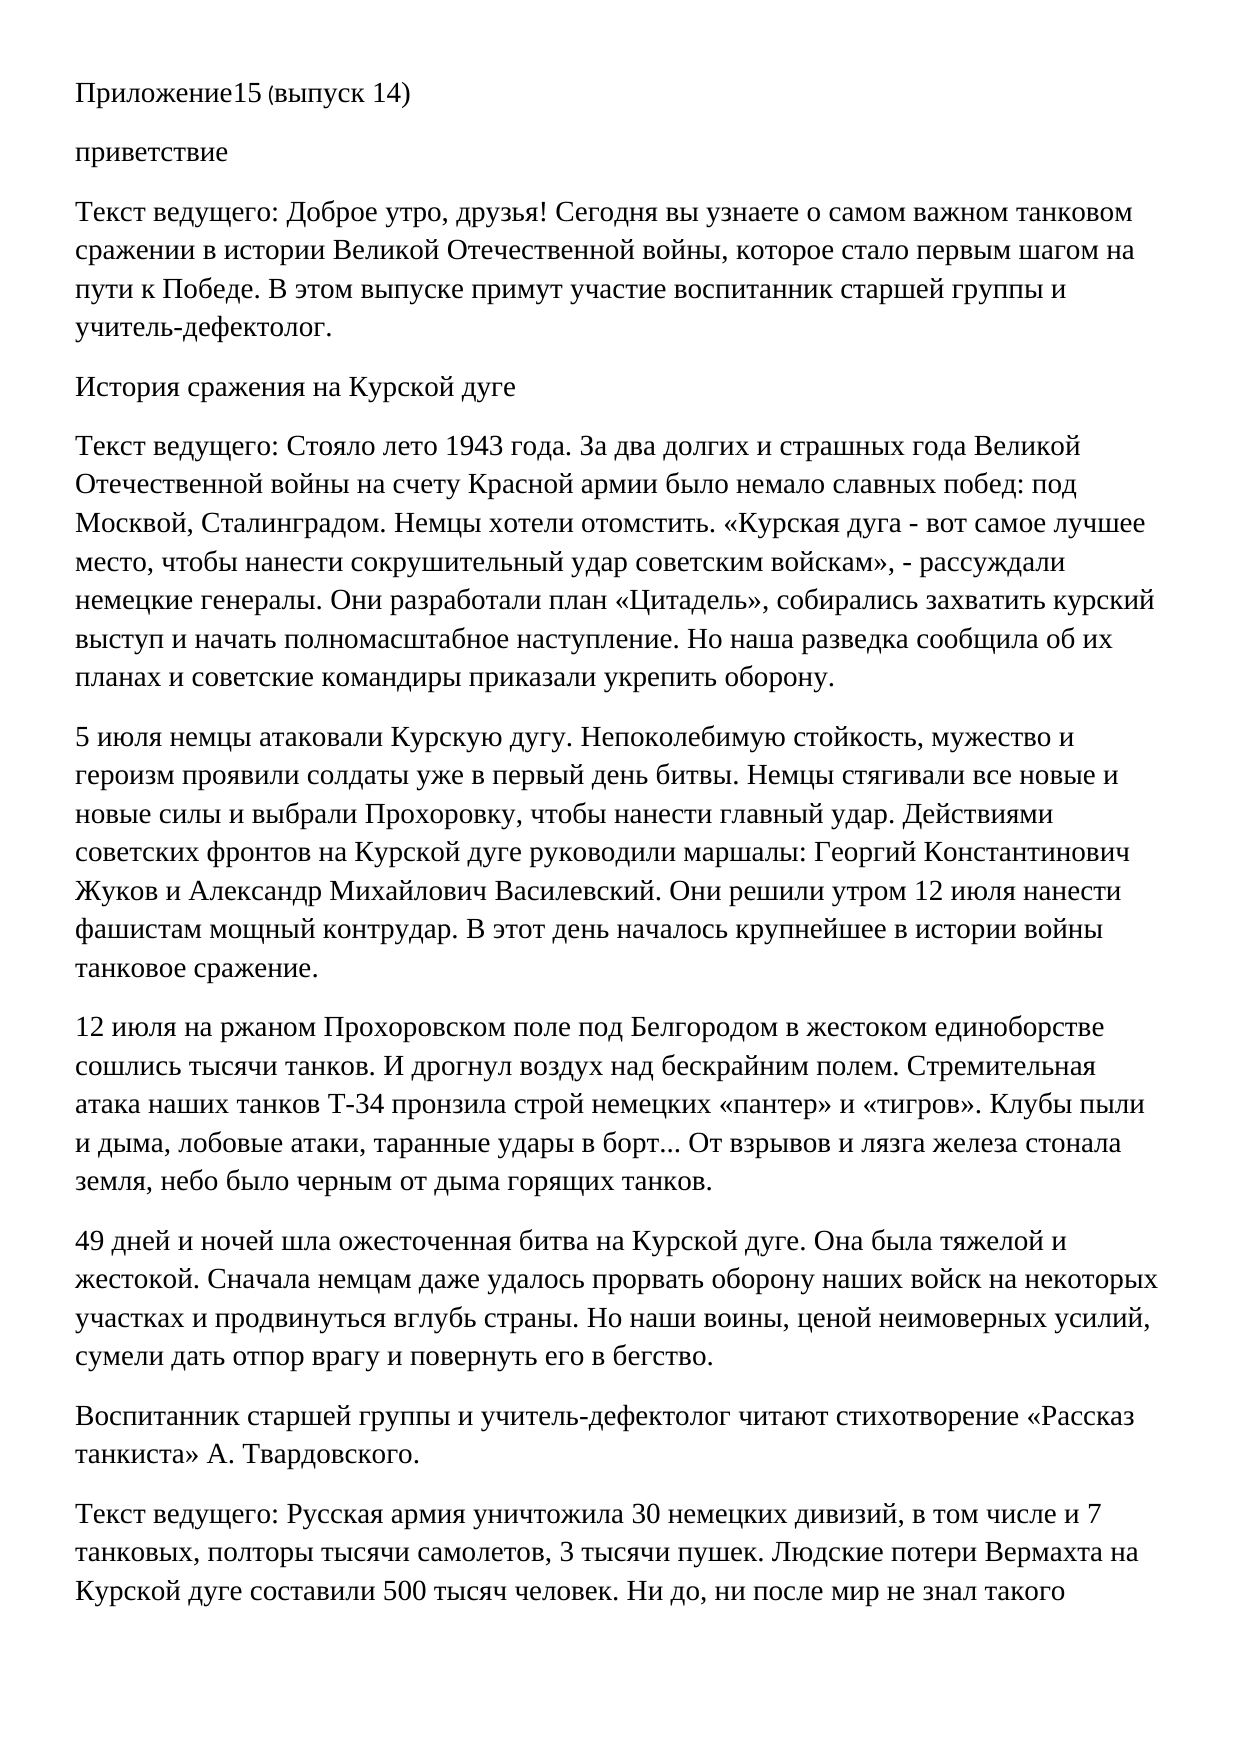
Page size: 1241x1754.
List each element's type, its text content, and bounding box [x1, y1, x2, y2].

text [75, 1496, 1165, 1606]
text Приложение15 (выпуск 14) [75, 75, 1165, 108]
text Воспитанник старшей группы и учитель-дефектолог читают стихотворение «Рассказ танкиста» А. Твардовского. [75, 1398, 1165, 1470]
text История сражения на Курской дуге [75, 369, 1165, 402]
text Текст ведущего: Стояло лето 1943 года. За два долгих и страшных года Великой Отечественной войны на счету Красной армии было немало славных побед: под Москвой, Сталинградом. Немцы хотели отомстить. «Курская дуга - вот самое лучшее место, чтобы нанести сокрушительный удар советским войскам», - рассуждали немецкие генералы. Они разработали план «Цитадель», собирались захватить курский выступ и начать полномасштабное наступление. Но наша разведка сообщила об их планах и советские командиры приказали укрепить оборону. [75, 428, 1165, 693]
text Текст ведущего: Доброе утро, друзья! Сегодня вы узнаете о самом важном танковом сражении в истории Великой Отечественной войны, которое стало первым шагом на пути к Победе. В этом выпуске примут участие воспитанник старшей группы и учитель-дефектолог. [75, 194, 1165, 343]
text приветствие [75, 134, 1165, 168]
text 12 июля на ржаном Прохоровском поле под Белгородом в жестоком единоборстве сошлись тысячи танков. И дрогнул воздух над бескрайним полем. Стремительная атака наших танков Т-34 пронзила строй немецких «пантер» и «тигров». Клубы пыли и дыма, лобовые атаки, таранные удары в борт... От взрывов и лязга железа стонала земля, небо было черным от дыма горящих танков. [75, 1009, 1165, 1197]
text 49 дней и ночей шла ожесточенная битва на Курской дуге. Она была тяжелой и жестокой. Сначала немцам даже удалось прорвать оборону наших войск на некоторых участках и продвинуться вглубь страны. Но наши воины, ценой неимоверных усилий, сумели дать отпор врагу и повернуть его в бегство. [75, 1223, 1165, 1372]
text 5 июля немцы атаковали Курскую дугу. Непоколебимую стойкость, мужество и героизм проявили солдаты уже в первый день битвы. Немцы стягивали все новые и новые силы и выбрали Прохоровку, чтобы нанести главный удар. Действиями советских фронтов на Курской дуге руководили маршалы: Георгий Константинович Жуков и Александр Михайлович Василевский. Они решили утром 12 июля нанести фашистам мощный контрудар. В этот день началось крупнейшее в истории войны танковое сражение. [75, 719, 1165, 983]
